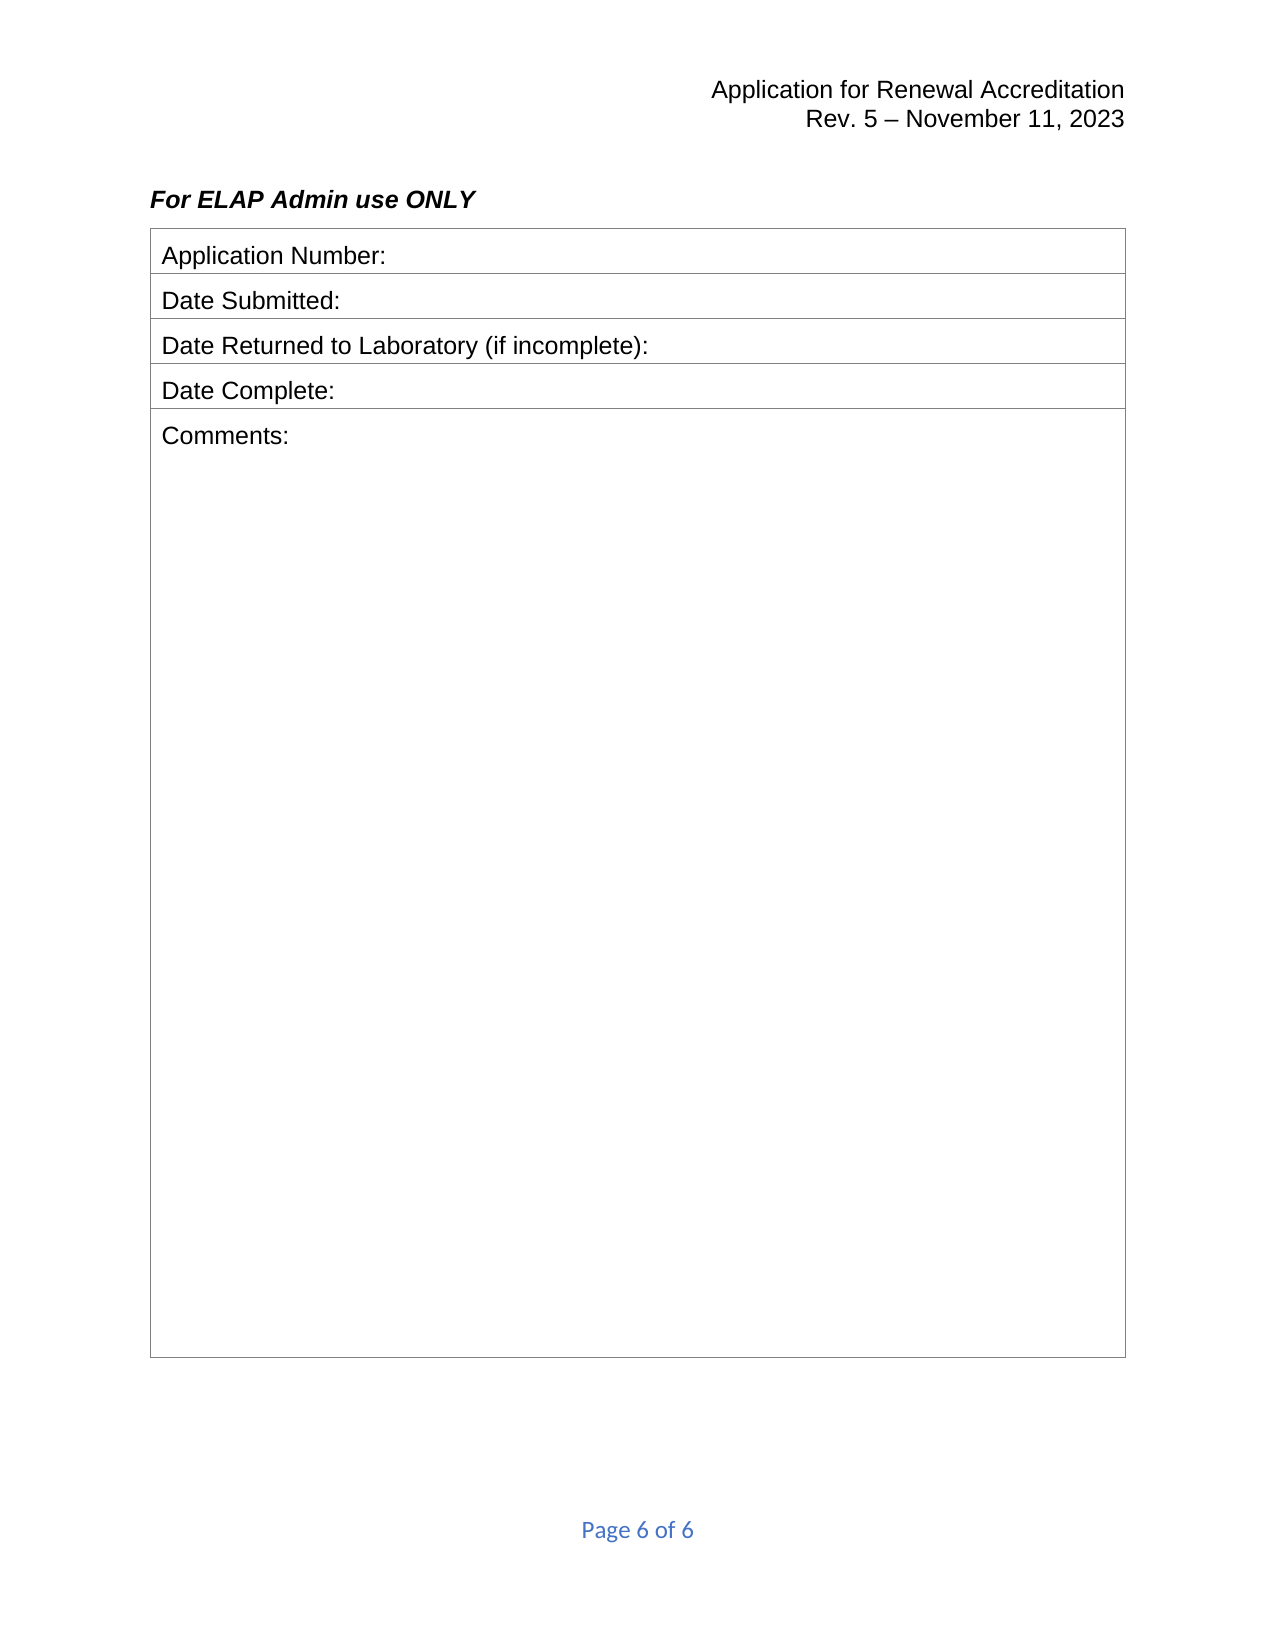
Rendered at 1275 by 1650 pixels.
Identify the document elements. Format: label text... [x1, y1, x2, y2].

table_header Application Number: [151, 229, 1125, 273]
table_cell Comments: [151, 409, 1125, 1357]
table_cell Date Complete: [151, 364, 1125, 408]
table_cell Date Returned to Laboratory (if incomplete): [151, 319, 1125, 363]
table_cell Date Submitted: [151, 274, 1125, 318]
text For ELAP Admin use ONLY [150, 185, 1125, 213]
